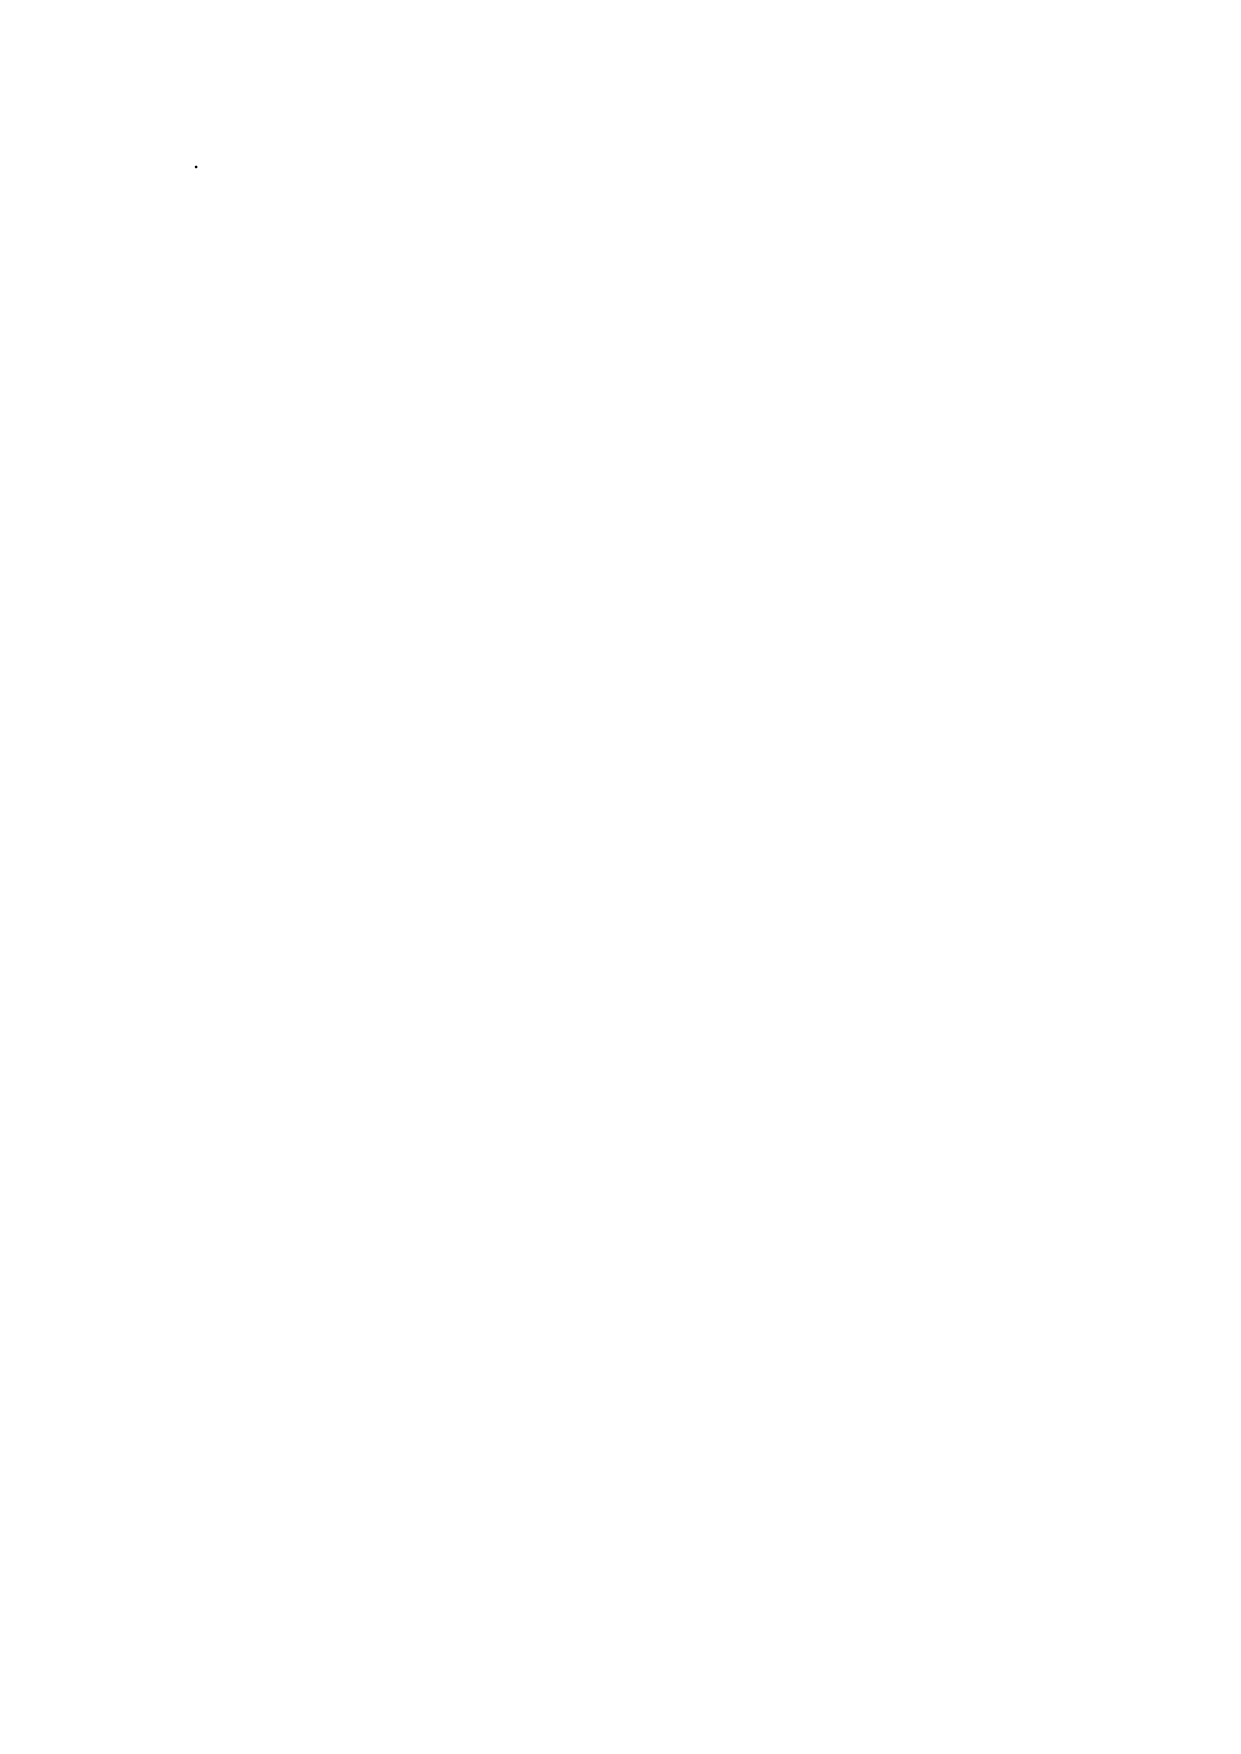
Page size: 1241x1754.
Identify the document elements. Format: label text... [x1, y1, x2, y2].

text . [193, 148, 1122, 174]
